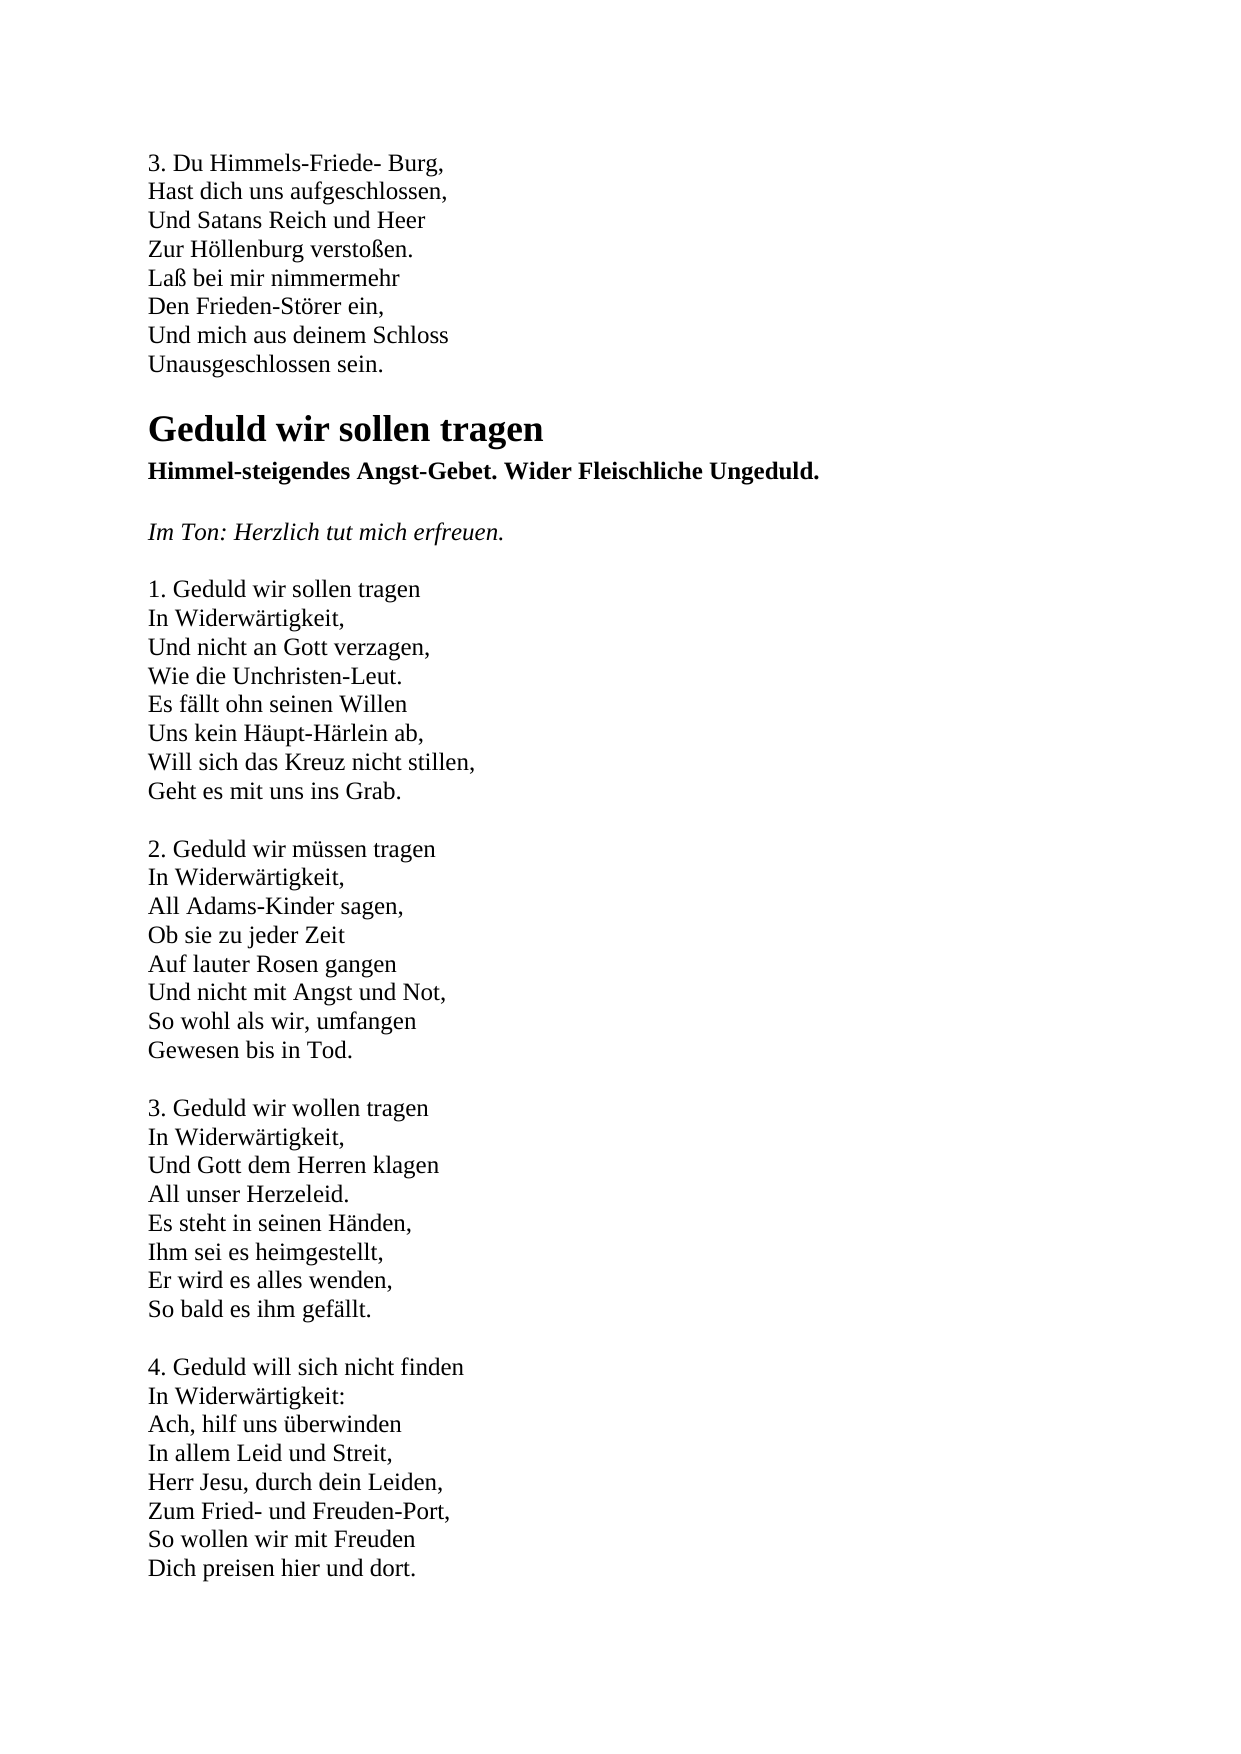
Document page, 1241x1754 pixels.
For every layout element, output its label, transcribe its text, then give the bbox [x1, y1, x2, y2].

text Himmel-steigendes Angst-Gebet. Wider Fleischliche Ungeduld. [148, 456, 1093, 485]
text 4. Geduld will sich nicht finden In Widerwärtigkeit: Ach, hilf uns überwinden In allem Leid und Streit, Herr Jesu, durch dein Leiden, Zum Fried- und Freuden-Port, So wollen wir mit Freuden Dich preisen hier und dort. [148, 1352, 1093, 1582]
text Im Ton: Herzlich tut mich erfreuen. [148, 517, 1093, 545]
text 3. Geduld wir wollen tragen In Widerwärtigkeit, Und Gott dem Herren klagen All unser Herzeleid. Es steht in seinen Händen, Ihm sei es heimgestellt, Er wird es alles wenden, So bald es ihm gefällt. [148, 1093, 1093, 1323]
text 3. Du Himmels-Friede- Burg, Hast dich uns aufgeschlossen, Und Satans Reich und Heer Zur Höllenburg verstoßen. Laß bei mir nimmermehr Den Frieden-Störer ein, Und mich aus deinem Schloss Unausgeschlossen sein. [148, 148, 1093, 378]
subtitle Geduld wir sollen tragen [148, 407, 1093, 450]
text 2. Geduld wir müssen tragen In Widerwärtigkeit, All Adams-Kinder sagen, Ob sie zu jeder Zeit Auf lauter Rosen gangen Und nicht mit Angst und Not, So wohl als wir, umfangen Gewesen bis in Tod. [148, 834, 1093, 1064]
text 1. Geduld wir sollen tragen In Widerwärtigkeit, Und nicht an Gott verzagen, Wie die Unchristen-Leut. Es fällt ohn seinen Willen Uns kein Häupt-Härlein ab, Will sich das Kreuz nicht stillen, Geht es mit uns ins Grab. [148, 574, 1093, 804]
